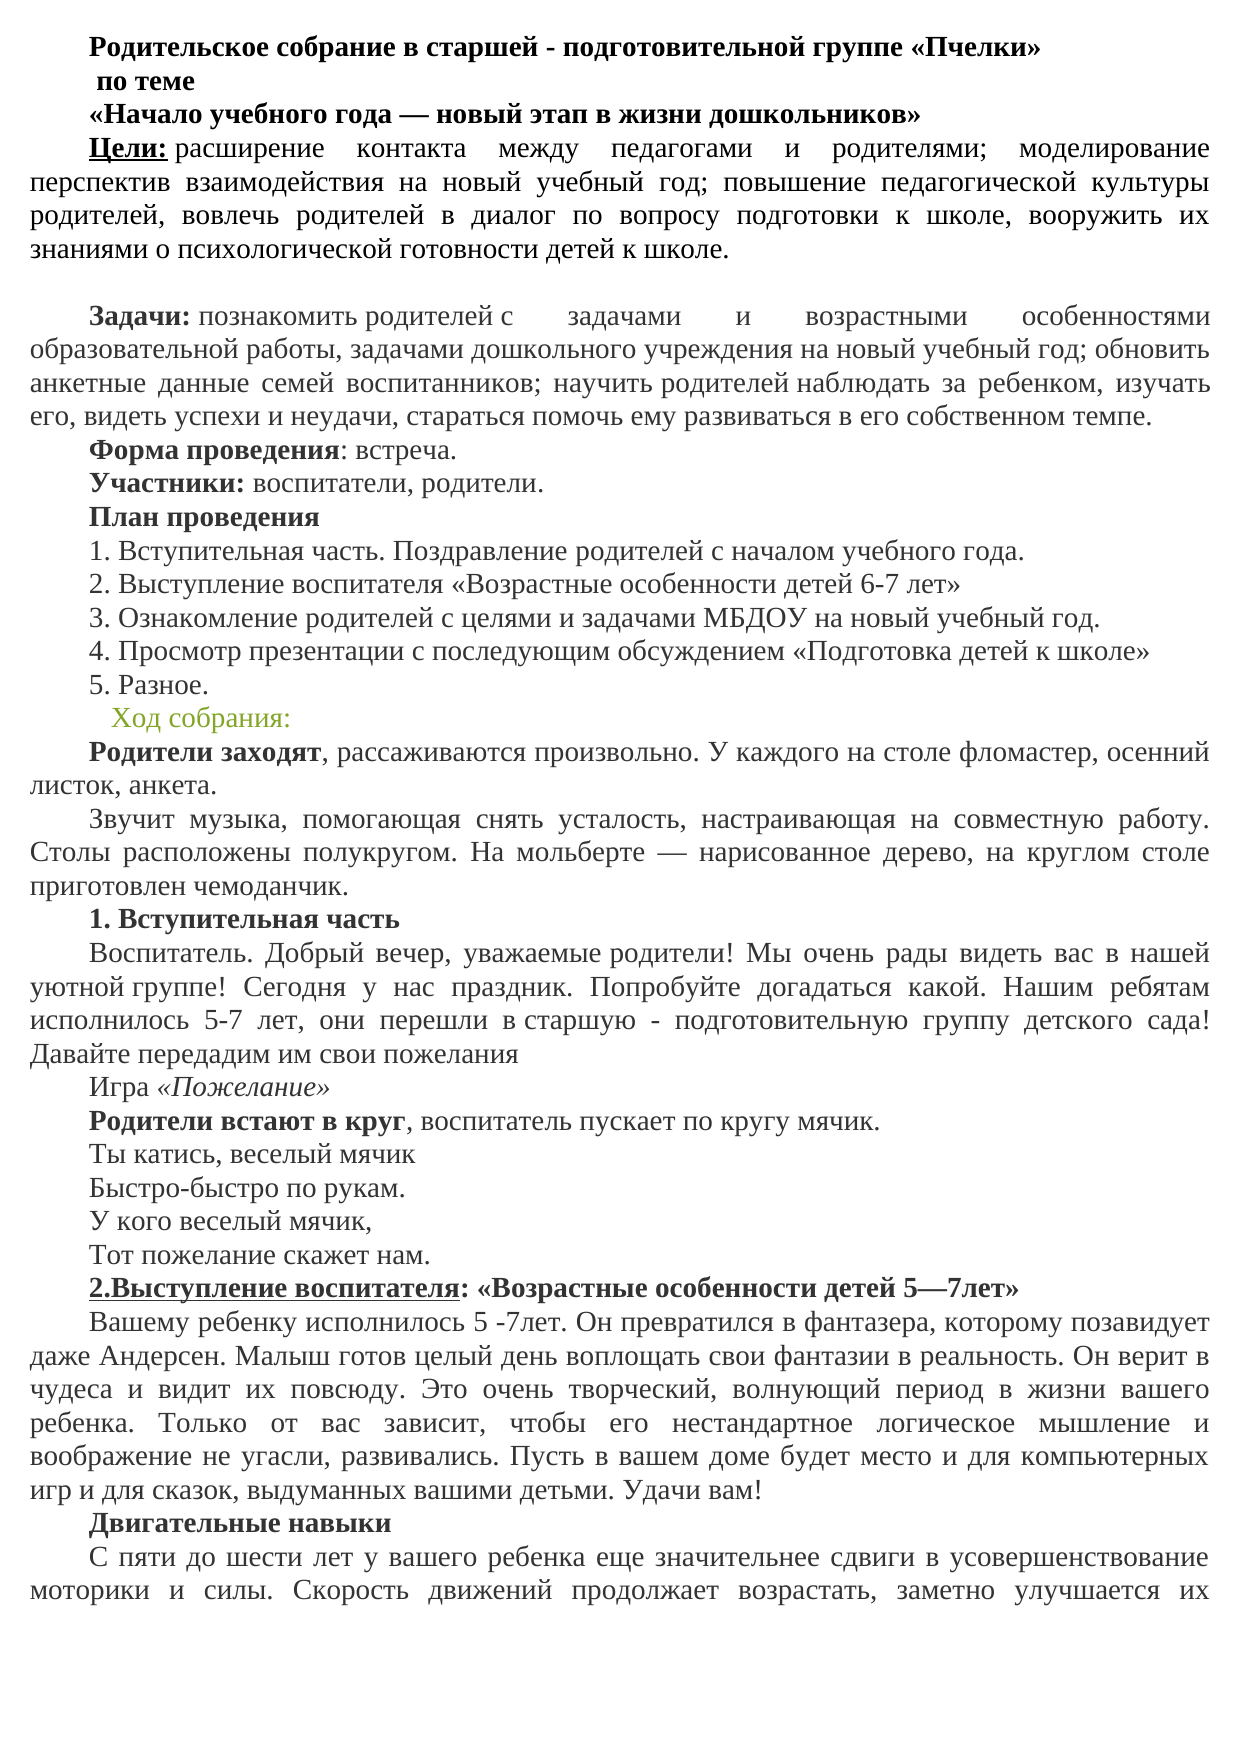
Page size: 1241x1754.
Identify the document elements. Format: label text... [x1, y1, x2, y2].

text 1. Вступительная часть. Поздравление родителей с началом учебного года. [29, 533, 1211, 566]
text 2.Выступление воспитателя: «Возрастные особенности детей 5—7лет» [29, 1271, 1211, 1304]
text Участники: воспитатели, родители. [29, 466, 1211, 499]
text Звучит музыка, помогающая снять усталость, настраивающая на совместную работу. Столы расположены полукругом. На мольберте — нарисованное дерево, на круглом столе приготовлен чемоданчик. [29, 801, 1211, 902]
text Воспитатель. Добрый вечер, уважаемые родители! Мы очень рады видеть вас в нашей уютной группе! Сегодня у нас праздник. Попробуйте догадаться какой. Нашим ребятам исполнилось 5-7 лет, они перешли в старшую - подготовительную группу детского сада! Давайте передадим им свои пожелания [29, 935, 1211, 1069]
text Ход собрания: [29, 700, 1211, 734]
text Форма проведения: встреча. [29, 432, 1211, 466]
text «Начало учебного года — новый этап в жизни дошкольников» [29, 97, 1211, 130]
text Родители встают в круг, воспитатель пускает по кругу мячик. [29, 1103, 1211, 1136]
text Быстро-быстро по рукам. [29, 1170, 1211, 1203]
text Цели: расширение контакта между педагогами и родителями; моделирование перспектив взаимодействия на новый учебный год; повышение педагогической культуры родителей, вовлечь родителей в диалог по вопросу подготовки к школе, вооружить их знаниями о психологической готовности детей к школе. [29, 130, 1211, 264]
text План проведения [29, 499, 1211, 533]
text У кого веселый мячик, [29, 1203, 1211, 1237]
text Родительское собрание в старшей - подготовительной группе «Пчелки» [29, 29, 1211, 63]
text Игра «Пожелание» [29, 1069, 1211, 1103]
text Тот пожелание скажет нам. [29, 1237, 1211, 1271]
text Задачи: познакомить родителей с задачами и возрастными особенностями образовательной работы, задачами дошкольного учреждения на новый учебный год; обновить анкетные данные семей воспитанников; научить родителей наблюдать за ребенком, изучать его, видеть успехи и неудачи, стараться помочь ему развиваться в его собственном темпе. [29, 298, 1211, 432]
text 4. Просмотр презентации с последующим обсуждением «Подготовка детей к школе» [29, 633, 1211, 667]
text 1. Вступительная часть [29, 902, 1211, 935]
text 3. Ознакомление родителей с целями и задачами МБДОУ на новый учебный год. [29, 600, 1211, 633]
text 5. Разное. [29, 667, 1211, 700]
text Двигательные навыки [29, 1505, 1211, 1539]
text по теме [29, 63, 1211, 97]
text 2. Выступление воспитателя «Возрастные особенности детей 6-7 лет» [29, 566, 1211, 600]
text Родители заходят, рассаживаются произвольно. У каждого на столе фломастер, осенний листок, анкета. [29, 734, 1211, 801]
text Ты катись, веселый мячик [29, 1136, 1211, 1170]
text Вашему ребенку исполнилось 5 -7лет. Он превратился в фантазера, которому позавидует даже Андерсен. Малыш готов целый день воплощать свои фантазии в реальность. Он верит в чудеса и видит их повсюду. Это очень творческий, волнующий период в жизни вашего ребенка. Только от вас зависит, чтобы его нестандартное логическое мышление и воображение не угасли, развивались. Пусть в вашем доме будет место и для компьютерных игр и для сказок, выдуманных вашими детьми. Удачи вам! [29, 1304, 1211, 1505]
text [29, 1539, 1211, 1606]
